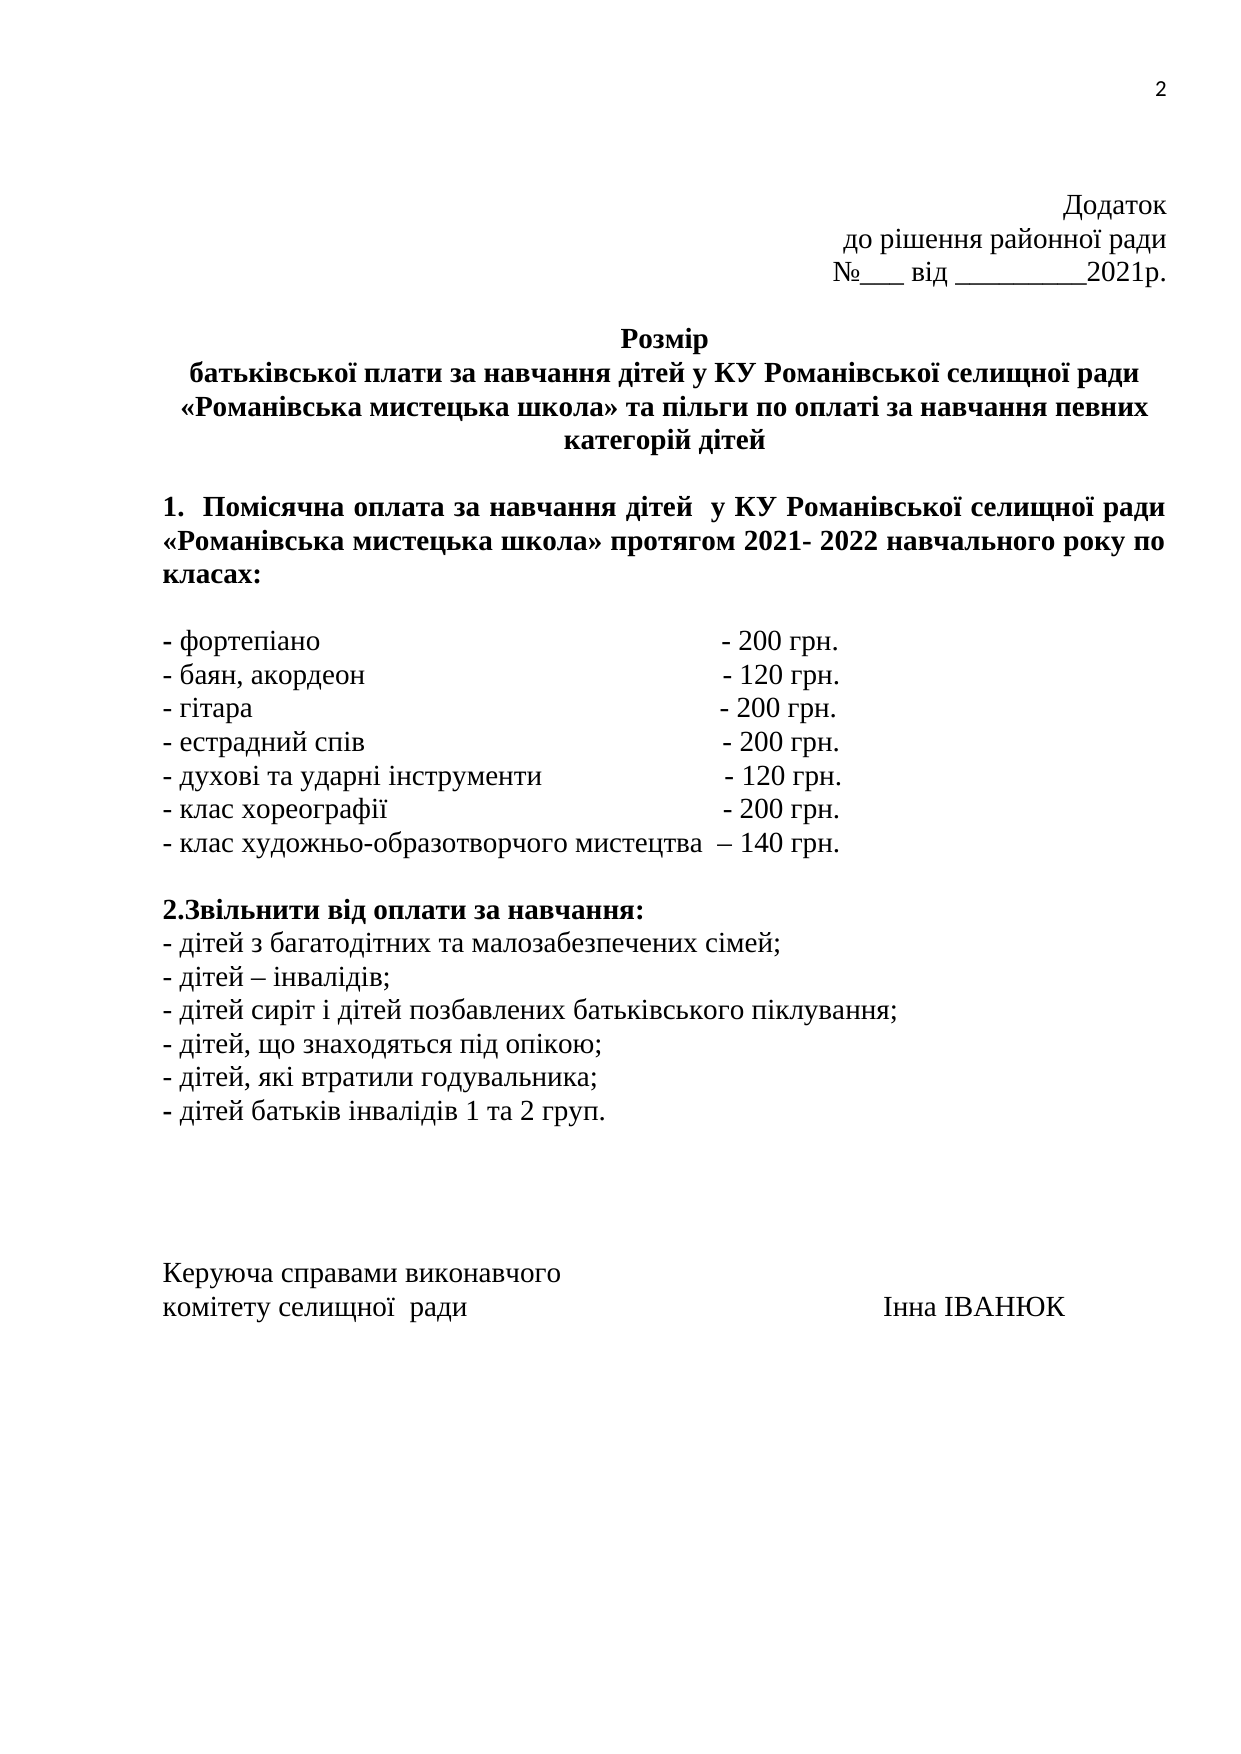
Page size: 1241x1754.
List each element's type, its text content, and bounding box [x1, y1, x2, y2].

text Керуюча справами виконавчого [162, 1255, 1167, 1289]
text 2.Звільнити від оплати за навчання: [162, 892, 1167, 925]
text - клас хореографії - 200 грн. [162, 791, 1167, 825]
text 1. Помісячна оплата за навчання дітей у КУ Романівської селищної ради «Романівська мистецька школа» протягом 2021- 2022 навчального року по класах: [162, 489, 1167, 590]
text - дітей, які втратили годувальника; [162, 1059, 1167, 1093]
text - духові та ударні інструменти - 120 грн. [162, 758, 1167, 791]
text Додаток [162, 187, 1167, 221]
text батьківської плати за навчання дітей у КУ Романівської селищної ради «Романівська мистецька школа» та пільги по оплаті за навчання певних категорій дітей [162, 355, 1167, 456]
text - дітей – інвалідів; [162, 959, 1167, 992]
text - дітей сиріт і дітей позбавлених батьківського піклування; [162, 992, 1167, 1026]
text - дітей, що знаходяться під опікою; [162, 1026, 1167, 1059]
text - баян, акордеон - 120 грн. [162, 657, 1167, 691]
text - дітей з багатодітних та малозабезпечених сімей; [162, 925, 1167, 959]
text - естрадний спів - 200 грн. [162, 724, 1167, 758]
text комітету селищної ради Інна ІВАНЮК [162, 1289, 1167, 1322]
text - гітара - 200 грн. [162, 691, 1167, 724]
text до рішення районної ради [162, 221, 1167, 254]
text №___ від _________2021р. [162, 254, 1167, 288]
text - клас художньо-образотворчого мистецтва – 140 грн. [162, 825, 1167, 858]
text - дітей батьків інвалідів 1 та 2 груп. [162, 1093, 1167, 1127]
text - фортепіано - 200 грн. [162, 623, 1167, 657]
text Розмір [162, 322, 1167, 355]
